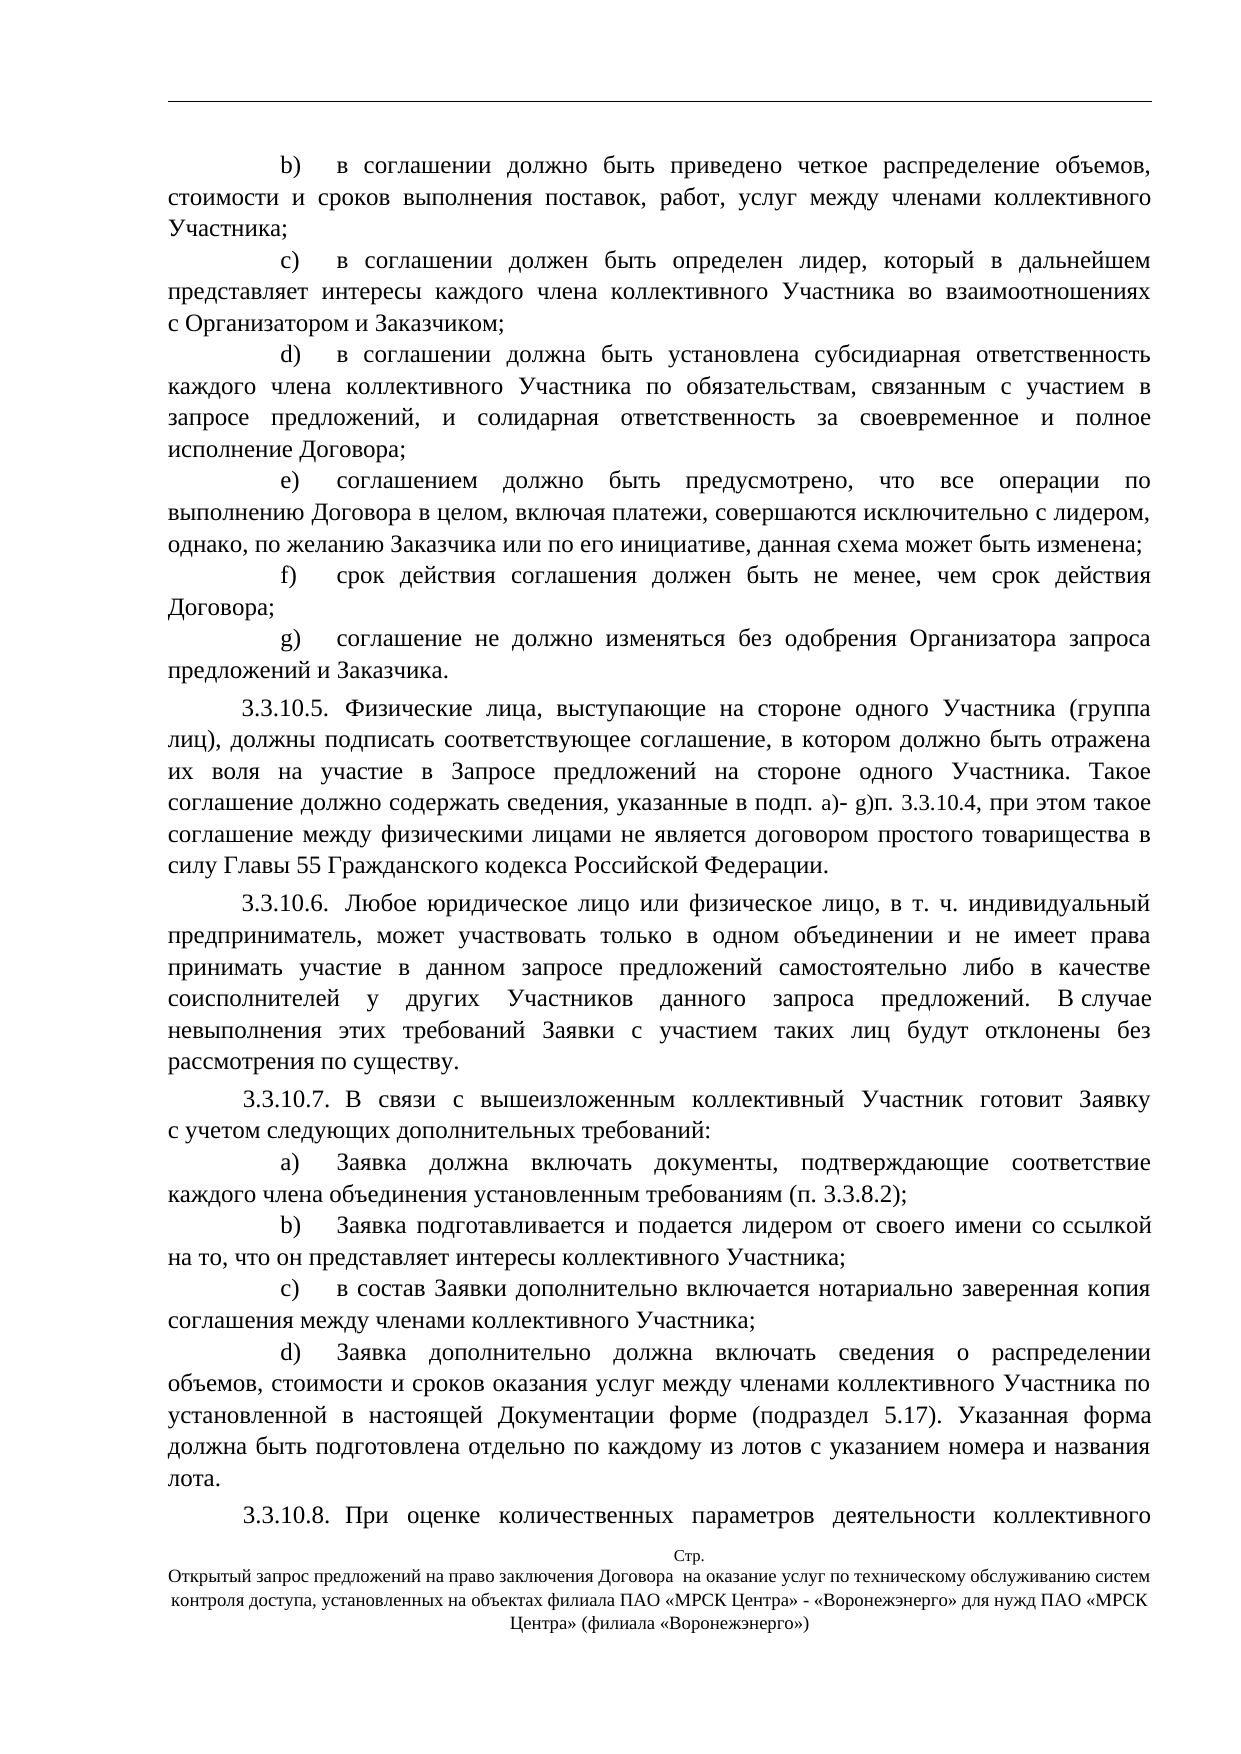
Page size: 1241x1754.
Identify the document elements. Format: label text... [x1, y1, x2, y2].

list в соглашении должна быть установлена субсидиарная ответственность каждого члена коллективного Участника по обязательствам, связанным с участием в запросе предложений, и солидарная ответственность за своевременное и полное исполнение Договора; [168, 339, 1152, 463]
list Физические лица, выступающие на стороне одного Участника (группа лиц), должны подписать соответствующее соглашение, в котором должно быть отражена их воля на участие в Запросе предложений на стороне одного Участника. Такое соглашение должно содержать сведения, указанные в подп. a)- g)п. 3.3.10.4, при этом такое соглашение между физическими лицами не является договором простого товарищества в силу Главы 55 Гражданского кодекса Российской Федерации. [168, 693, 1152, 879]
list срок действия соглашения должен быть не менее, чем срок действия Договора; [168, 560, 1152, 621]
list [168, 1501, 1152, 1529]
list в соглашении должен быть определен лидер, который в дальнейшем представляет интересы каждого члена коллективного Участника во взаимоотношениях с Организатором и Заказчиком; [168, 245, 1152, 337]
list Заявка подготавливается и подается лидером от своего имени со ссылкой на то, что он представляет интересы коллективного Участника; [168, 1210, 1152, 1271]
list В связи с вышеизложенным коллективный Участник готовит Заявку с учетом следующих дополнительных требований: [168, 1084, 1152, 1144]
list Заявка должна включать документы, подтверждающие соответствие каждого члена объединения установленным требованиям (п. 3.3.8.2); [168, 1147, 1152, 1207]
list в состав Заявки дополнительно включается нотариально заверенная копия соглашения между членами коллективного Участника; [168, 1273, 1152, 1334]
list Заявка дополнительно должна включать сведения о распределении объемов, стоимости и сроков оказания услуг между членами коллективного Участника по установленной в настоящей Документации форме (подраздел 5.17). Указанная форма должна быть подготовлена отдельно по каждому из лотов с указанием номера и названия лота. [168, 1337, 1152, 1492]
list Любое юридическое лицо или физическое лицо, в т. ч. индивидуальный предприниматель, может участвовать только в одном объединении и не имеет права принимать участие в данном запросе предложений самостоятельно либо в качестве соисполнителей у других Участников данного запроса предложений. В случае невыполнения этих требований Заявки с участием таких лиц будут отклонены без рассмотрения по существу. [168, 888, 1152, 1075]
list соглашением должно быть предусмотрено, что все операции по выполнению Договора в целом, включая платежи, совершаются исключительно с лидером, однако, по желанию Заказчика или по его инициативе, данная схема может быть изменена; [168, 466, 1152, 557]
list соглашение не должно изменяться без одобрения Организатора запроса предложений и Заказчика. [168, 623, 1152, 684]
list в соглашении должно быть приведено четкое распределение объемов, стоимости и сроков выполнения поставок, работ, услуг между членами коллективного Участника; [168, 150, 1152, 242]
